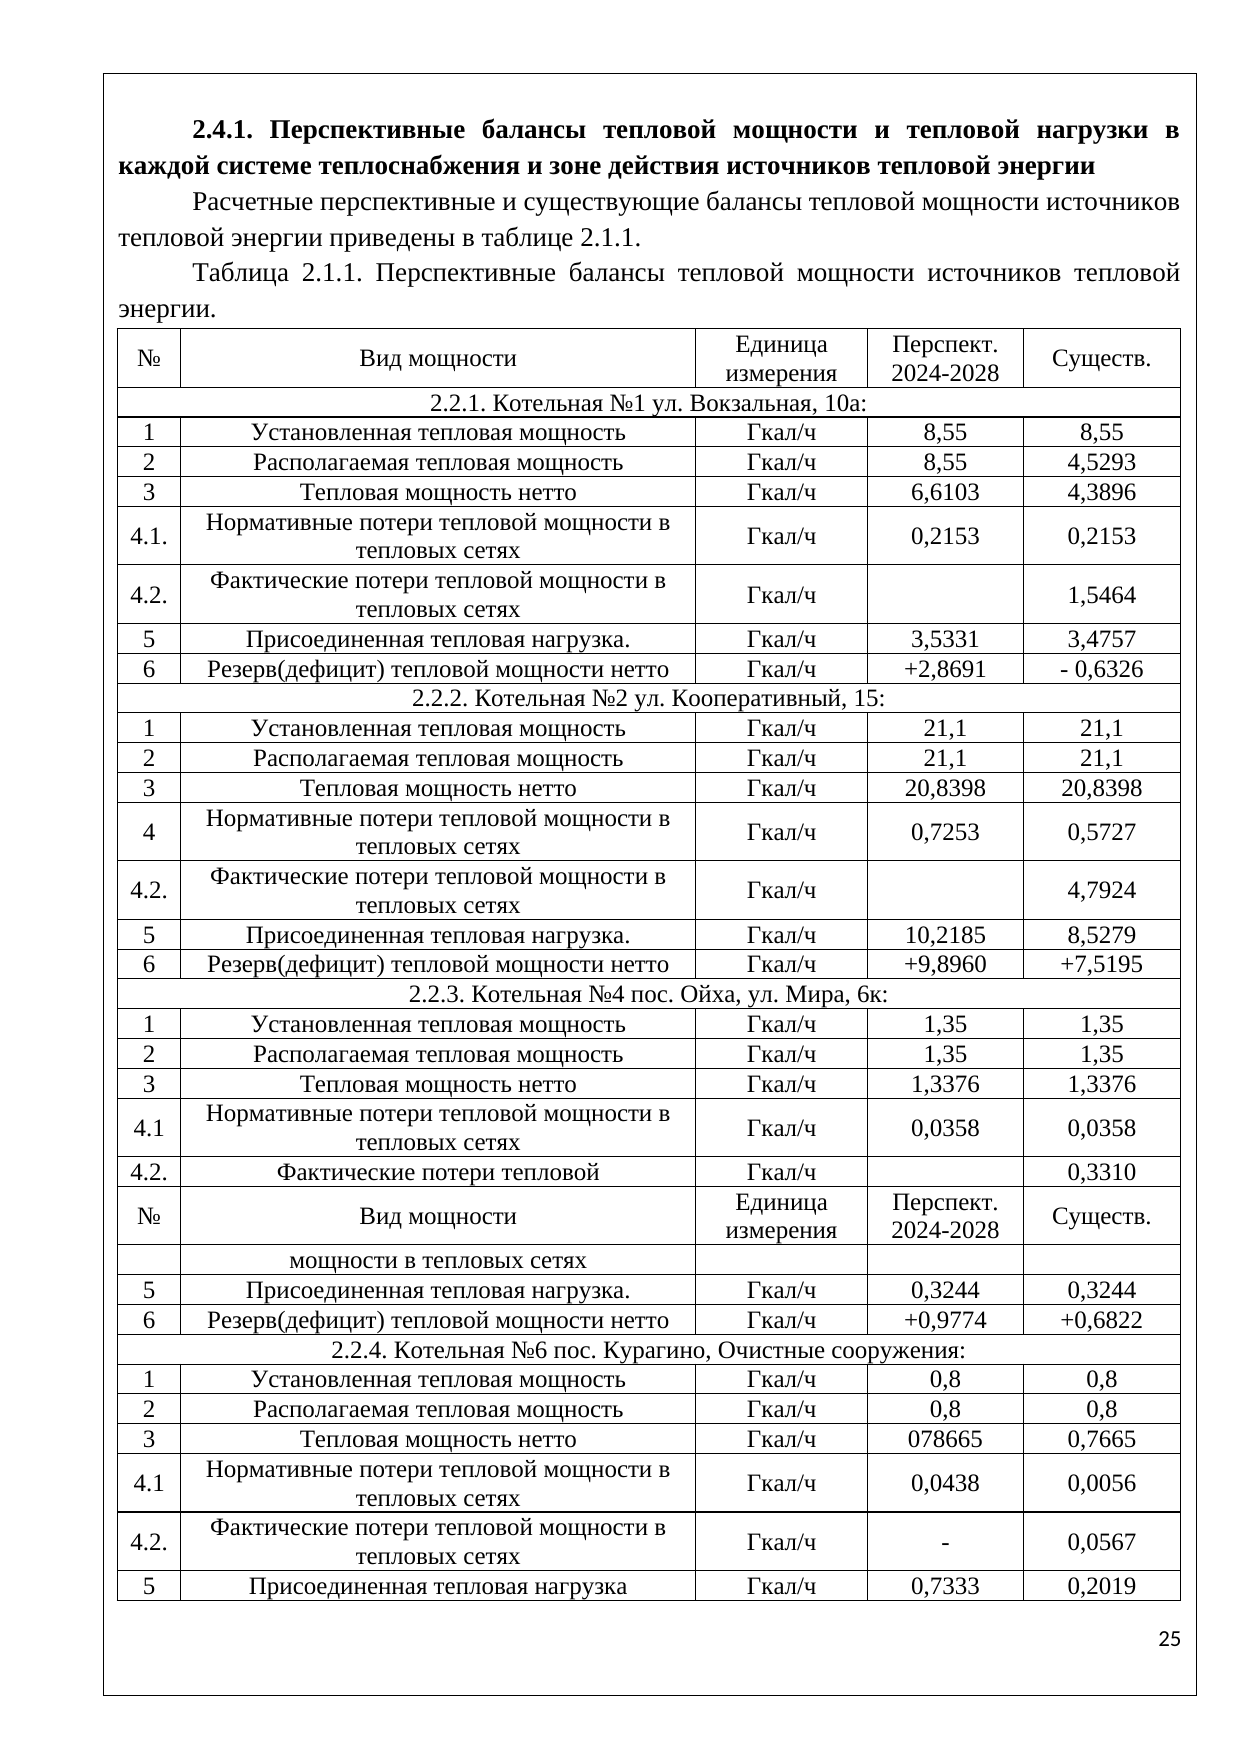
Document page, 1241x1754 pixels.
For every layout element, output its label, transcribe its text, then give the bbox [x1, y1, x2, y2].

table_cell 21,1 [868, 743, 1023, 772]
table_cell Фактические потери тепловой мощности в тепловых сетях [181, 1513, 695, 1570]
table_cell [1024, 1245, 1180, 1274]
table_cell Гкал/ч [696, 1157, 867, 1186]
table_cell Располагаемая тепловая мощность [181, 1039, 695, 1068]
table_cell 8,55 [868, 447, 1023, 476]
table_cell 2.2.1. Котельная №1 ул. Вокзальная, 10а: [118, 388, 1180, 416]
table_cell Гкал/ч [696, 920, 867, 948]
table_cell 1,3376 [868, 1069, 1023, 1097]
table_cell Гкал/ч [696, 1394, 867, 1423]
table_cell Нормативные потери тепловой мощности в тепловых сетях [181, 1099, 695, 1156]
table_cell Располагаемая тепловая мощность [181, 743, 695, 772]
table_cell 0,8 [868, 1394, 1023, 1423]
table_cell № [118, 1187, 180, 1244]
table_cell 4.2. [118, 1157, 180, 1186]
table_cell 1 [118, 418, 180, 446]
table_cell 5 [118, 920, 180, 948]
table_cell 10,2185 [868, 920, 1023, 948]
table_cell Установленная тепловая мощность [181, 418, 695, 446]
table_cell Тепловая мощность нетто [181, 1069, 695, 1097]
table_cell 1,35 [1024, 1039, 1180, 1068]
table_cell 1,35 [1024, 1009, 1180, 1038]
table_cell 4 [118, 803, 180, 860]
table_cell Располагаемая тепловая мощность [181, 447, 695, 476]
table_cell Тепловая мощность нетто [181, 773, 695, 802]
table_cell Установленная тепловая мощность [181, 1365, 695, 1393]
table_cell 0,3244 [1024, 1275, 1180, 1304]
table_cell [118, 1245, 180, 1274]
table_cell 6 [118, 654, 180, 682]
table_cell Перспект. 2024-2028 [868, 1187, 1023, 1244]
table_cell 1 [118, 1009, 180, 1038]
table_cell Тепловая мощность нетто [181, 477, 695, 506]
table_cell 1 [118, 713, 180, 742]
table_cell 0,3310 [1024, 1157, 1180, 1186]
table_cell Гкал/ч [696, 773, 867, 802]
table_cell Фактические потери тепловой мощности в тепловых сетях [181, 861, 695, 919]
table_cell 5 [118, 1275, 180, 1304]
table_cell 0,2153 [868, 507, 1023, 564]
table_cell 4.1 [118, 1454, 180, 1511]
table_cell 3 [118, 773, 180, 802]
table_cell Присоединенная тепловая нагрузка. [181, 624, 695, 653]
table_cell Гкал/ч [696, 743, 867, 772]
table_cell Гкал/ч [696, 1305, 867, 1334]
table_cell Фактические потери тепловой [181, 1157, 695, 1186]
table_cell Гкал/ч [696, 507, 867, 564]
table_cell 6,6103 [868, 477, 1023, 506]
table_cell Гкал/ч [696, 1454, 867, 1511]
text Таблица 2.1.1. Перспективные балансы тепловой мощности источников тепловой энергии. [118, 257, 1181, 323]
table_cell Присоединенная тепловая нагрузка. [181, 1275, 695, 1304]
table_header № [118, 329, 180, 387]
table_cell +2,8691 [868, 654, 1023, 682]
table_cell Гкал/ч [696, 950, 867, 978]
table_cell 3 [118, 1424, 180, 1453]
table_cell 078665 [868, 1424, 1023, 1453]
table_header Перспект. 2024-2028 [868, 329, 1023, 387]
table_cell +9,8960 [868, 950, 1023, 978]
table_cell 4.1 [118, 1099, 180, 1156]
table_cell 0,8 [1024, 1365, 1180, 1393]
table_cell 0,0438 [868, 1454, 1023, 1511]
table_cell 6 [118, 1305, 180, 1334]
table_cell Нормативные потери тепловой мощности в тепловых сетях [181, 803, 695, 860]
table_cell Резерв(дефицит) тепловой мощности нетто [181, 950, 695, 978]
table_cell [868, 1245, 1023, 1274]
table_cell 3 [118, 1069, 180, 1097]
table_cell Гкал/ч [696, 1275, 867, 1304]
table_cell 3,5331 [868, 624, 1023, 653]
table_cell +7,5195 [1024, 950, 1180, 978]
table_cell Вид мощности [181, 1187, 695, 1244]
table_cell 8,5279 [1024, 920, 1180, 948]
table_cell 2.2.4. Котельная №6 пос. Курагино, Очистные сооружения: [118, 1335, 1180, 1363]
table_cell Гкал/ч [696, 654, 867, 682]
table_cell +0,6822 [1024, 1305, 1180, 1334]
table_cell 0,5727 [1024, 803, 1180, 860]
table_cell 1,3376 [1024, 1069, 1180, 1097]
table_cell 21,1 [868, 713, 1023, 742]
table_cell Гкал/ч [696, 624, 867, 653]
table_cell 0,0567 [1024, 1513, 1180, 1570]
text Расчетные перспективные и существующие балансы тепловой мощности источников тепловой энергии приведены в таблице 2.1.1. [118, 185, 1181, 252]
table_cell 2 [118, 743, 180, 772]
table_cell 20,8398 [1024, 773, 1180, 802]
table_cell 0,3244 [868, 1275, 1023, 1304]
table_cell 0,7253 [868, 803, 1023, 860]
table_cell 0,8 [868, 1365, 1023, 1393]
table_cell [868, 565, 1023, 623]
table_cell 1,5464 [1024, 565, 1180, 623]
table_cell Гкал/ч [696, 713, 867, 742]
table_cell 6 [118, 950, 180, 978]
table_cell 4,3896 [1024, 477, 1180, 506]
table_cell Установленная тепловая мощность [181, 713, 695, 742]
table_header Существ. [1024, 329, 1180, 387]
table_cell 1 [118, 1365, 180, 1393]
table_cell 2.2.2. Котельная №2 ул. Кооперативный, 15: [118, 684, 1180, 712]
table_cell 2 [118, 1394, 180, 1423]
table_cell 4,5293 [1024, 447, 1180, 476]
table_cell 2 [118, 1039, 180, 1068]
table_cell Гкал/ч [696, 477, 867, 506]
table_cell 4.2. [118, 861, 180, 919]
table_cell - [868, 1513, 1023, 1570]
table_cell Гкал/ч [696, 1365, 867, 1393]
table_cell 2.2.3. Котельная №4 пос. Ойха, ул. Мира, 6к: [118, 979, 1180, 1008]
table_cell 0,2153 [1024, 507, 1180, 564]
table_cell Гкал/ч [696, 1571, 867, 1600]
text 2.4.1. Перспективные балансы тепловой мощности и тепловой нагрузки в каждой системе теплоснабжения и зоне действия источников тепловой энергии [118, 114, 1181, 181]
table_cell [868, 1157, 1023, 1186]
table_cell 2 [118, 447, 180, 476]
table_cell Гкал/ч [696, 1069, 867, 1097]
table_cell Гкал/ч [696, 803, 867, 860]
table_cell 5 [118, 624, 180, 653]
table_cell Существ. [1024, 1187, 1180, 1244]
table_cell Нормативные потери тепловой мощности в тепловых сетях [181, 1454, 695, 1511]
table_cell Нормативные потери тепловой мощности в тепловых сетях [181, 507, 695, 564]
table_cell 4.2. [118, 565, 180, 623]
table_cell 1,35 [868, 1009, 1023, 1038]
table_cell 4.1. [118, 507, 180, 564]
table_cell [696, 1245, 867, 1274]
table_cell +0,9774 [868, 1305, 1023, 1334]
table_cell 8,55 [868, 418, 1023, 446]
table_cell Тепловая мощность нетто [181, 1424, 695, 1453]
table_cell Гкал/ч [696, 861, 867, 919]
table_cell Резерв(дефицит) тепловой мощности нетто [181, 654, 695, 682]
table_cell 21,1 [1024, 713, 1180, 742]
table_cell Гкал/ч [696, 1424, 867, 1453]
table_header Вид мощности [181, 329, 695, 387]
table_cell 0,2019 [1024, 1571, 1180, 1600]
table_cell 0,7333 [868, 1571, 1023, 1600]
table_cell - 0,6326 [1024, 654, 1180, 682]
table_header Единица измерения [696, 329, 867, 387]
table_cell 3,4757 [1024, 624, 1180, 653]
table_cell 5 [118, 1571, 180, 1600]
table_cell 1,35 [868, 1039, 1023, 1068]
table_cell Установленная тепловая мощность [181, 1009, 695, 1038]
table_cell 4,7924 [1024, 861, 1180, 919]
table_cell 20,8398 [868, 773, 1023, 802]
table_cell Единица измерения [696, 1187, 867, 1244]
table_cell Присоединенная тепловая нагрузка. [181, 920, 695, 948]
table_cell Присоединенная тепловая нагрузка [181, 1571, 695, 1600]
table_cell Гкал/ч [696, 1039, 867, 1068]
table_cell 0,7665 [1024, 1424, 1180, 1453]
table_cell Гкал/ч [696, 1513, 867, 1570]
table_cell Гкал/ч [696, 447, 867, 476]
table_cell 3 [118, 477, 180, 506]
table_cell 8,55 [1024, 418, 1180, 446]
table_cell Гкал/ч [696, 565, 867, 623]
table_cell 0,0056 [1024, 1454, 1180, 1511]
table_cell 0,0358 [1024, 1099, 1180, 1156]
table_cell Располагаемая тепловая мощность [181, 1394, 695, 1423]
table_cell Резерв(дефицит) тепловой мощности нетто [181, 1305, 695, 1334]
table_cell 0,8 [1024, 1394, 1180, 1423]
table_cell 0,0358 [868, 1099, 1023, 1156]
table_cell 21,1 [1024, 743, 1180, 772]
table_cell Фактические потери тепловой мощности в тепловых сетях [181, 565, 695, 623]
table_cell 4.2. [118, 1513, 180, 1570]
table_cell Гкал/ч [696, 418, 867, 446]
table_cell Гкал/ч [696, 1009, 867, 1038]
table_cell мощности в тепловых сетях [181, 1245, 695, 1274]
table_cell [868, 861, 1023, 919]
table_cell Гкал/ч [696, 1099, 867, 1156]
